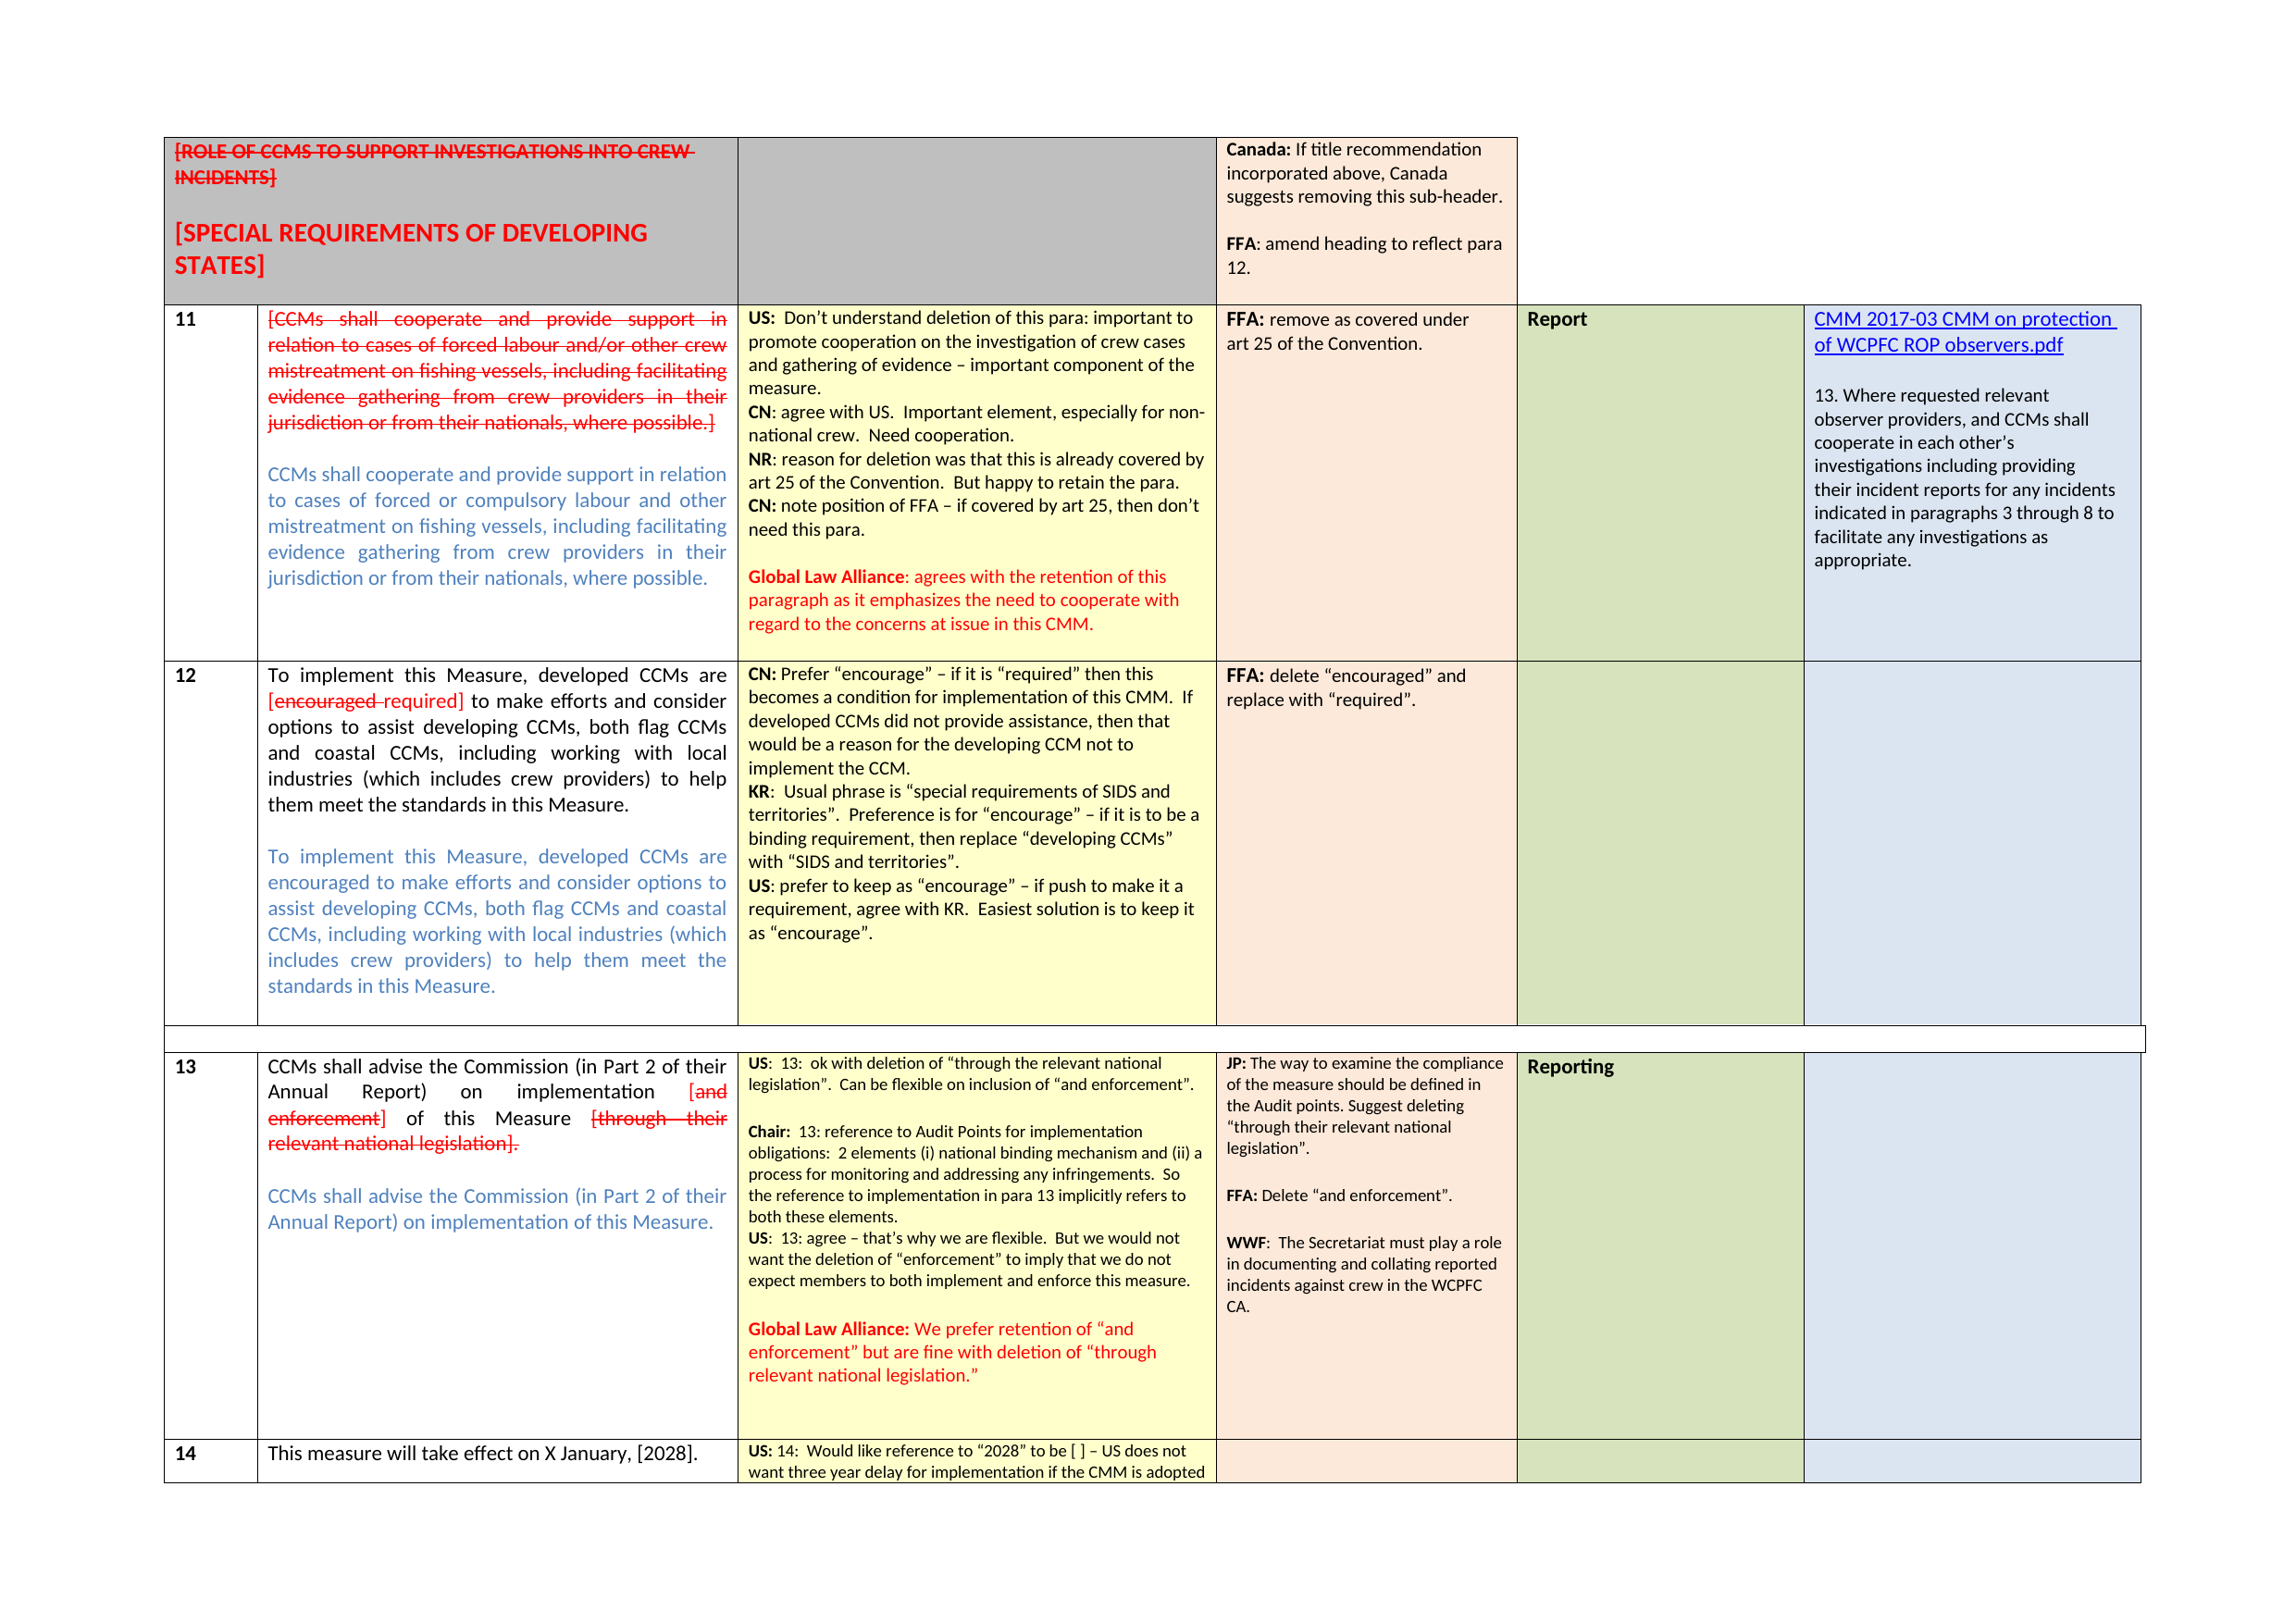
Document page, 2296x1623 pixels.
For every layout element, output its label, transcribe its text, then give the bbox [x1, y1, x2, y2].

table_cell Canada: If title recommendation incorporated above, Canada suggests removing this sub-header. FFA: amend heading to reflect para 12. [1217, 138, 1517, 304]
table_cell [1518, 662, 1804, 1024]
table_cell 13 [165, 1053, 257, 1439]
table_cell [738, 1440, 1216, 1482]
table_cell 12 [165, 662, 257, 1024]
table_cell Report [1518, 305, 1804, 661]
table_cell US: 13: ok with deletion of “through the relevant national legislation”. Can be flexible on inclusion of “and enforcement”. Chair: 13: reference to Audit Points for implementation obligations: 2 elements (i) national binding mechanism and (ii) a process for monitoring and addressing any infringements. So the reference to implementation in para 13 implicitly refers to both these elements. US: 13: agree – that’s why we are flexible. But we would not want the deletion of “enforcement” to imply that we do not expect members to both implement and enforce this measure. Global Law Alliance: We prefer retention of “and enforcement” but are fine with deletion of “through relevant national legislation.” [738, 1053, 1216, 1439]
table_cell CCMs shall advise the Commission (in Part 2 of their Annual Report) on implementation [and enforcement] of this Measure [through their relevant national legislation]. CCMs shall advise the Commission (in Part 2 of their Annual Report) on implementation of this Measure. [258, 1053, 738, 1439]
table_cell [CCMs shall cooperate and provide support in relation to cases of forced labour and/or other crew mistreatment on fishing vessels, including facilitating evidence gathering from crew providers in their jurisdiction or from their nationals, where possible.] CCMs shall cooperate and provide support in relation to cases of forced or compulsory labour and other mistreatment on fishing vessels, including facilitating evidence gathering from crew providers in their jurisdiction or from their nationals, where possible. [258, 305, 738, 661]
table_cell [1805, 1440, 2141, 1482]
table_cell [1805, 662, 2141, 1024]
table_cell [165, 1026, 2145, 1052]
table_cell [1805, 1053, 2141, 1439]
table_cell To implement this Measure, developed CCMs are [encouraged required] to make efforts and consider options to assist developing CCMs, both flag CCMs and coastal CCMs, including working with local industries (which includes crew providers) to help them meet the standards in this Measure. To implement this Measure, developed CCMs are encouraged to make efforts and consider options to assist developing CCMs, both flag CCMs and coastal CCMs, including working with local industries (which includes crew providers) to help them meet the standards in this Measure. [258, 662, 738, 1024]
table_cell CN: Prefer “encourage” – if it is “required” then this becomes a condition for implementation of this CMM. If developed CCMs did not provide assistance, then that would be a reason for the developing CCM not to implement the CCM. KR: Usual phrase is “special requirements of SIDS and territories”. Preference is for “encourage” – if it is to be a binding requirement, then replace “developing CCMs” with “SIDS and territories”. US: prefer to keep as “encourage” – if push to make it a requirement, agree with KR. Easiest solution is to keep it as “encourage”. [738, 662, 1216, 1024]
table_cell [258, 1440, 738, 1482]
table_cell Reporting [1518, 1053, 1804, 1439]
table_cell [1217, 1440, 1517, 1482]
table_cell [738, 138, 1216, 304]
table_cell FFA: remove as covered under art 25 of the Convention. [1217, 305, 1517, 661]
table_cell 11 [165, 305, 257, 661]
table_cell [ROLE OF CCMS TO SUPPORT INVESTIGATIONS INTO CREW INCIDENTS] [SPECIAL REQUIREMENTS OF DEVELOPING STATES] [165, 138, 738, 304]
table_cell JP: The way to examine the compliance of the measure should be defined in the Audit points. Suggest deleting “through their relevant national legislation”. FFA: Delete “and enforcement”. WWF: The Secretariat must play a role in documenting and collating reported incidents against crew in the WCPFC CA. [1217, 1053, 1517, 1439]
table_cell [1518, 1440, 1804, 1482]
table_cell 14 [165, 1440, 257, 1482]
table_cell US: Don’t understand deletion of this para: important to promote cooperation on the investigation of crew cases and gathering of evidence – important component of the measure. CN: agree with US. Important element, especially for non-national crew. Need cooperation. NR: reason for deletion was that this is already covered by art 25 of the Convention. But happy to retain the para. CN: note position of FFA – if covered by art 25, then don’t need this para. Global Law Alliance: agrees with the retention of this paragraph as it emphasizes the need to cooperate with regard to the concerns at issue in this CMM. [738, 305, 1216, 661]
table_cell FFA: delete “encouraged” and replace with “required”. [1217, 662, 1517, 1024]
table_cell CMM 2017-03 CMM on protection of WCPFC ROP observers.pdf 13. Where requested relevant observer providers, and CCMs shall cooperate in each other’s investigations including providing their incident reports for any incidents indicated in paragraphs 3 through 8 to facilitate any investigations as appropriate. [1805, 305, 2141, 661]
